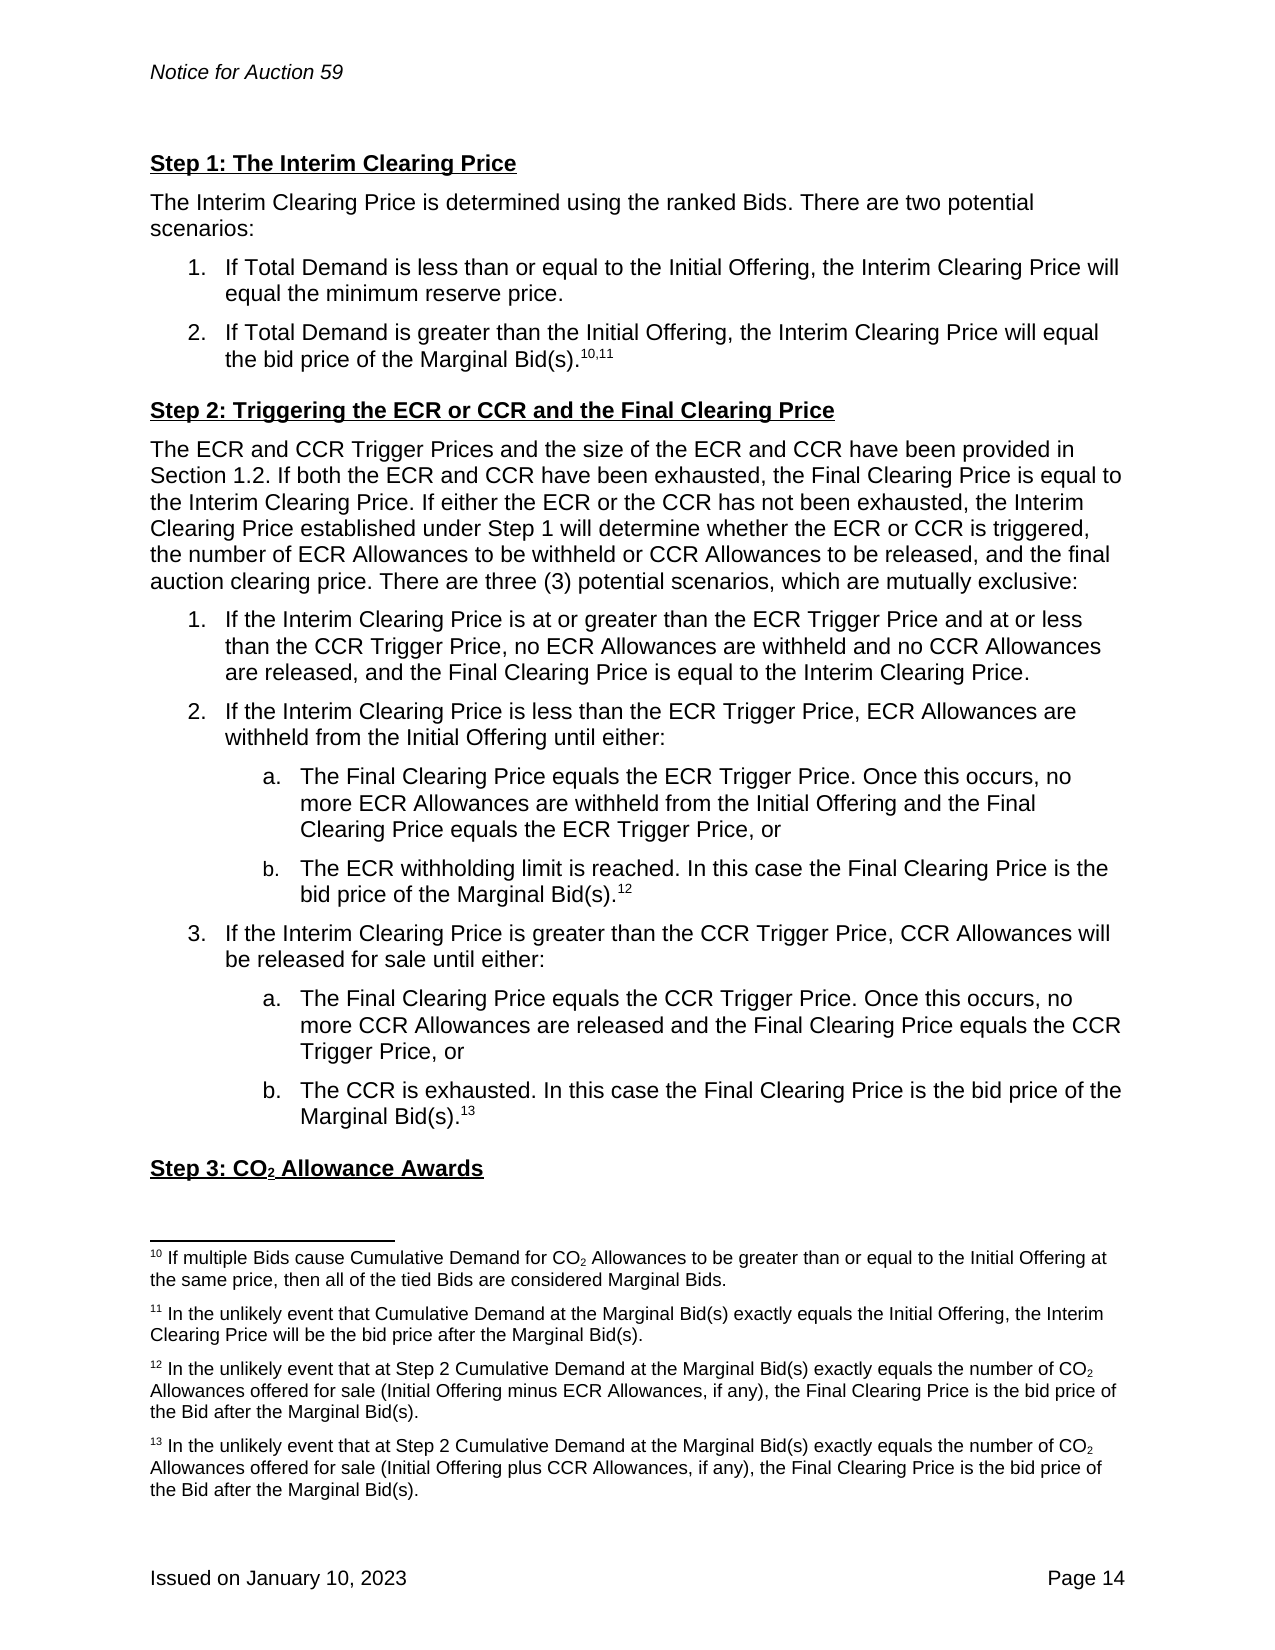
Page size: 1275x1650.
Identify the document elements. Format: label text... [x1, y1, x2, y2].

list If the Interim Clearing Price is at or greater than the ECR Trigger Price and at or less than the CCR Trigger Price, no ECR Allowances are withheld and no CCR Allowances are released, and the Final Clearing Price is equal to the Interim Clearing Price. [187, 606, 1125, 686]
list The ECR and CCR Trigger Prices and the size of the ECR and CCR have been provided in Section 1.2. If both the ECR and CCR have been exhausted, the Final Clearing Price is equal to the Interim Clearing Price. If either the ECR or the CCR has not been exhausted, the Interim Clearing Price established under Step 1 will determine whether the ECR or CCR is triggered, the number of ECR Allowances to be withheld or CCR Allowances to be released, and the final auction clearing price. There are three (3) potential scenarios, which are mutually exclusive: [150, 436, 1125, 594]
text The Interim Clearing Price is determined using the ranked Bids. There are two potential scenarios: [150, 189, 1125, 242]
list If the Interim Clearing Price is less than the ECR Trigger Price, ECR Allowances are withheld from the Initial Offering until either: [187, 698, 1125, 751]
list If Total Demand is greater than the Initial Offering, the Interim Clearing Price will equal the bid price of the Marginal Bid(s)., [187, 319, 1125, 372]
text Step 2: Triggering the ECR or CCR and the Final Clearing Price [150, 397, 1125, 423]
list The Final Clearing Price equals the ECR Trigger Price. Once this occurs, no more ECR Allowances are withheld from the Initial Offering and the Final Clearing Price equals the ECR Trigger Price, or [262, 763, 1125, 842]
list The Final Clearing Price equals the CCR Trigger Price. Once this occurs, no more CCR Allowances are released and the Final Clearing Price equals the CCR Trigger Price, or [262, 985, 1125, 1064]
text Step 1: The Interim Clearing Price [150, 150, 1125, 176]
text Step 3: CO2 Allowance Awards [150, 1154, 1125, 1181]
list If the Interim Clearing Price is greater than the CCR Trigger Price, CCR Allowances will be released for sale until either: [187, 920, 1125, 973]
list If Total Demand is less than or equal to the Initial Offering, the Interim Clearing Price will equal the minimum reserve price. [187, 254, 1125, 307]
list The CCR is exhausted. In this case the Final Clearing Price is the bid price of the Marginal Bid(s). [262, 1077, 1125, 1129]
list The ECR withholding limit is reached. In this case the Final Clearing Price is the bid price of the Marginal Bid(s). [262, 855, 1125, 907]
